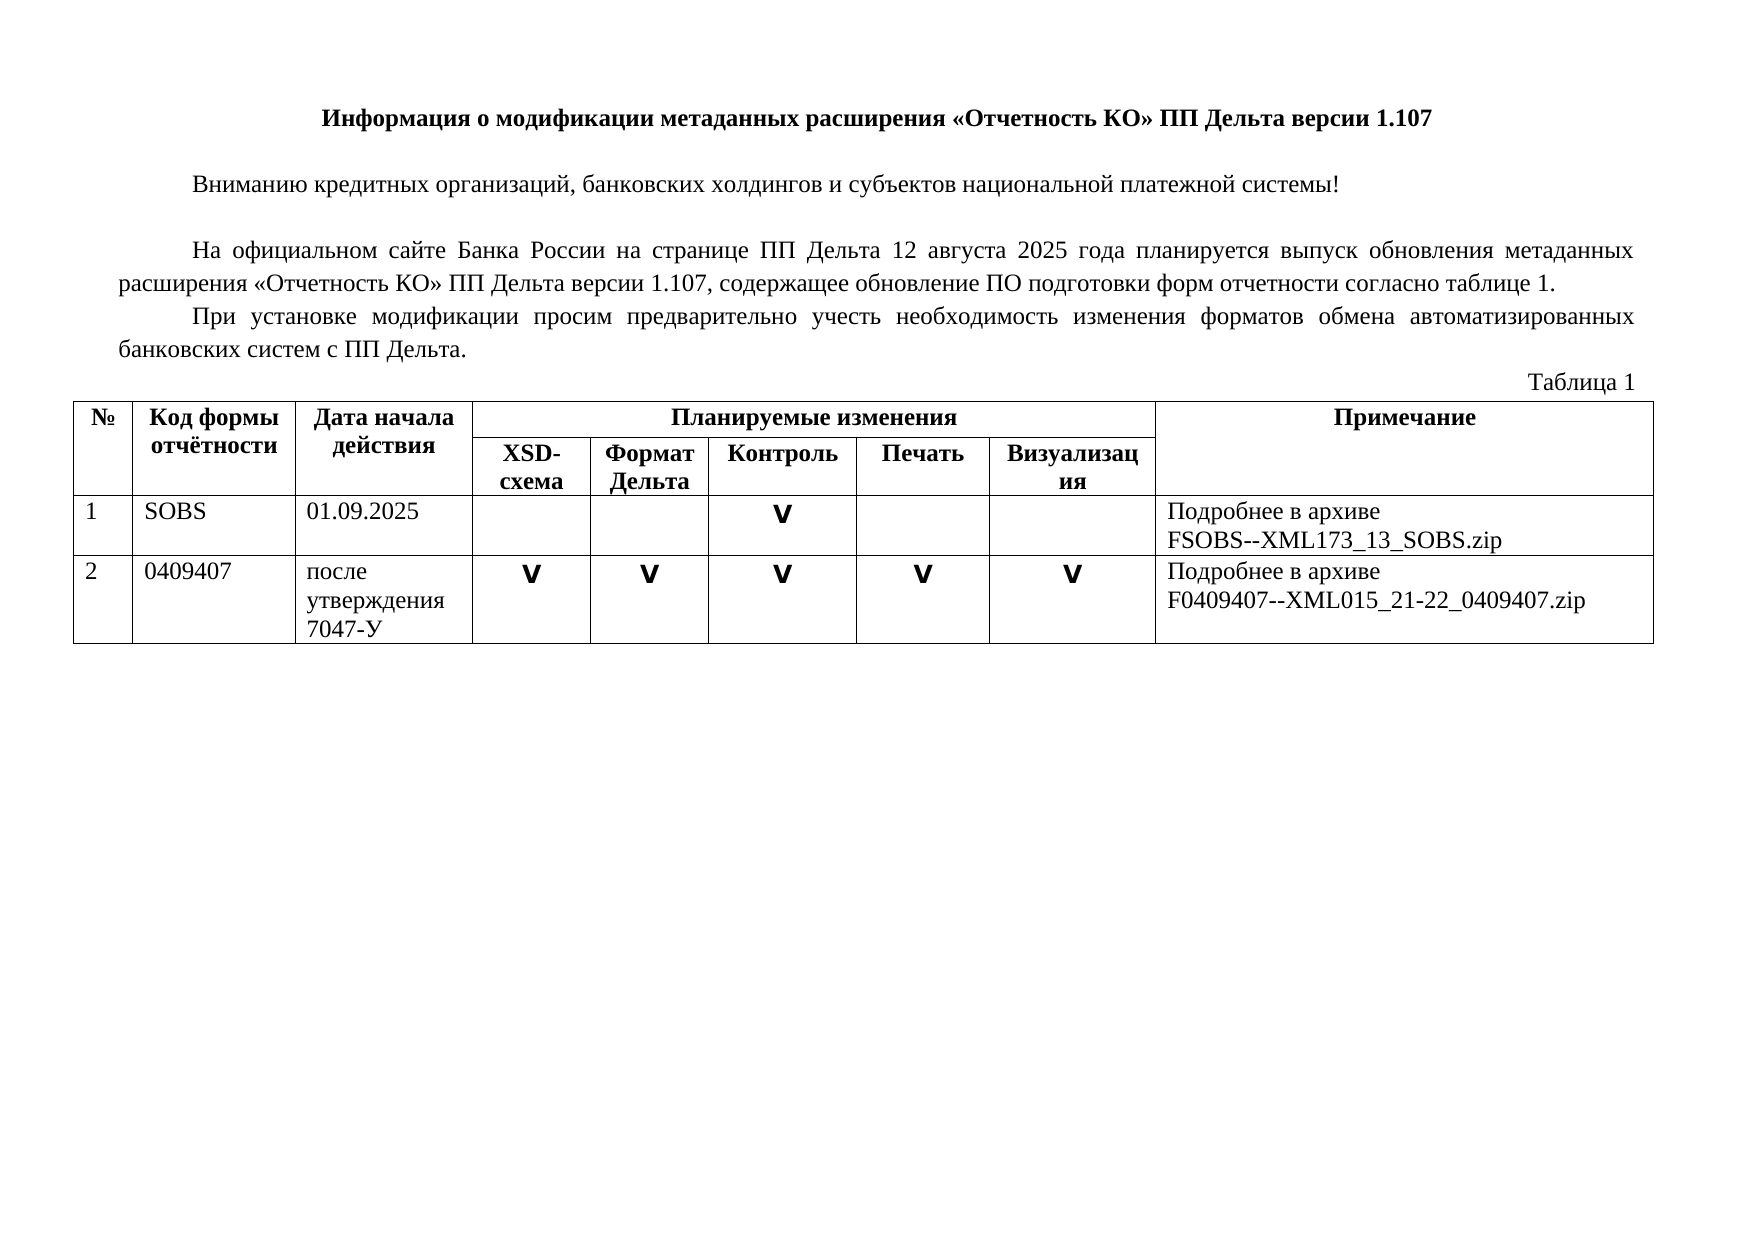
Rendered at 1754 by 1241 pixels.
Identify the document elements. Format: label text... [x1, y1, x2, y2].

table_cell Ⅴ [857, 556, 989, 643]
table_cell Ⅴ [591, 556, 708, 643]
table_cell 01.09.2025 [296, 496, 472, 555]
table_cell Ⅴ [473, 556, 590, 643]
table_header Примечание [1156, 402, 1653, 495]
table_cell Подробнее в архиве F0409407--XML015_21-22_0409407.zip [1156, 556, 1653, 643]
text Вниманию кредитных организаций, банковских холдингов и субъектов национальной платежной системы! [118, 169, 1636, 198]
table_header Дата начала действия [296, 402, 472, 495]
table_cell [990, 496, 1155, 555]
table_header № [74, 402, 132, 495]
text Информация о модификации метаданных расширения «Отчетность КО» ПП Дельта версии 1.107 [118, 103, 1636, 132]
text Таблица 1 [118, 367, 1636, 396]
table_cell Ⅴ [990, 556, 1155, 643]
table_cell Контроль [709, 438, 856, 495]
table_cell 0409407 [133, 556, 295, 643]
table_cell XSD-схема [473, 438, 590, 495]
table_cell после утверждения 7047-У [296, 556, 472, 643]
table_cell Печать [857, 438, 989, 495]
text На официальном сайте Банка России на странице ПП Дельта 12 августа 2025 года планируется выпуск обновления метаданных расширения «Отчетность КО» ПП Дельта версии 1.107, содержащее обновление ПО подготовки форм отчетности согласно таблице 1. [118, 235, 1636, 297]
table_cell Формат Дельта [591, 438, 708, 495]
table_cell Подробнее в архиве FSOBS--XML173_13_SOBS.zip [1156, 496, 1653, 555]
table_header Планируемые изменения [473, 402, 1155, 437]
table_cell Ⅴ [709, 496, 856, 555]
text При установке модификации просим предварительно учесть необходимость изменения форматов обмена автоматизированных банковских систем с ПП Дельта. [118, 301, 1636, 363]
table_cell [591, 496, 708, 555]
table_cell [473, 496, 590, 555]
table_cell [857, 496, 989, 555]
table_cell SOBS [133, 496, 295, 555]
table_header Код формы отчётности [133, 402, 295, 495]
table_cell Визуализация [990, 438, 1155, 495]
table_cell 2 [74, 556, 132, 643]
table_cell 1 [74, 496, 132, 555]
table_cell Ⅴ [709, 556, 856, 643]
